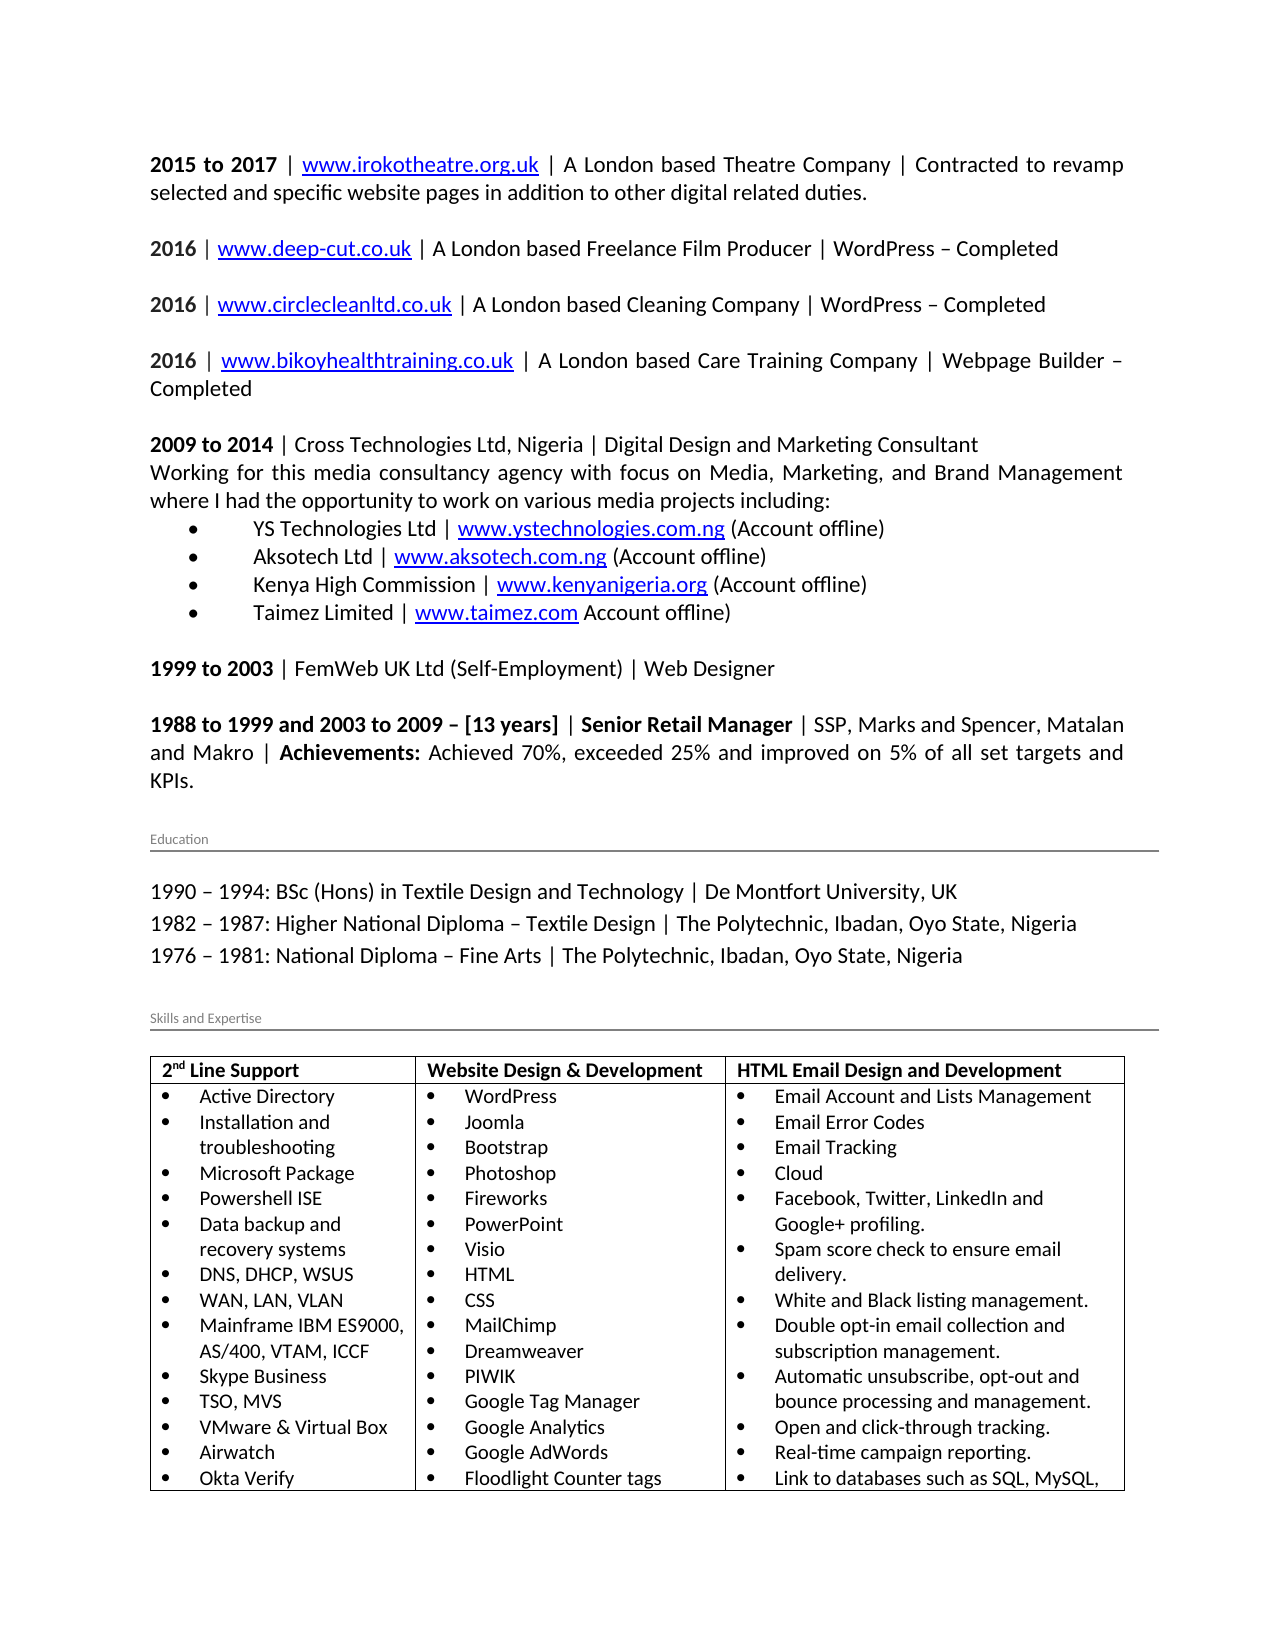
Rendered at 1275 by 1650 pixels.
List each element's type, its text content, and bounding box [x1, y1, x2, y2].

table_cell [726, 1084, 1124, 1490]
table_header Website Design & Development [416, 1057, 725, 1083]
list Kenya High Commission | www.kenyanigeria.org (Account offline) [187, 570, 1125, 598]
text Working for this media consultancy agency with focus on Media, Marketing, and Brand Management where I had the opportunity to work on various media projects including: [150, 458, 1125, 514]
text 1990 – 1994: BSc (Hons) in Textile Design and Technology | De Montfort University, UK [150, 877, 1125, 905]
text 2009 to 2014 | Cross Technologies Ltd, Nigeria | Digital Design and Marketing Consultant [150, 430, 1125, 458]
text 2016 | www.bikoyhealthtraining.co.uk | A London based Care Training Company | Webpage Builder – Completed [150, 346, 1125, 402]
list YS Technologies Ltd | www.ystechnologies.com.ng (Account offline) [187, 514, 1125, 542]
text 2016 | www.circlecleanltd.co.uk | A London based Cleaning Company | WordPress – Completed [150, 290, 1125, 318]
text Skills and Expertise [150, 997, 1159, 1029]
text 1999 to 2003 | FemWeb UK Ltd (Self-Employment) | Web Designer [150, 654, 1125, 682]
text 2015 to 2017 | www.irokotheatre.org.uk | A London based Theatre Company | Contracted to revamp selected and specific website pages in addition to other digital related duties. [150, 150, 1125, 206]
table_header 2nd Line Support [151, 1057, 415, 1083]
text 1982 – 1987: Higher National Diploma – Textile Design | The Polytechnic, Ibadan, Oyo State, Nigeria [150, 909, 1125, 937]
list Taimez Limited | www.taimez.com Account offline) [187, 598, 1125, 626]
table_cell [416, 1084, 725, 1490]
text 1976 – 1981: National Diploma – Fine Arts | The Polytechnic, Ibadan, Oyo State, Nigeria [150, 941, 1125, 969]
list Aksotech Ltd | www.aksotech.com.ng (Account offline) [187, 542, 1125, 570]
text 1988 to 1999 and 2003 to 2009 – [13 years] | Senior Retail Manager | SSP, Marks and Spencer, Matalan and Makro | Achievements: Achieved 70%, exceeded 25% and improved on 5% of all set targets and KPIs. [150, 710, 1125, 794]
text Education [150, 817, 1159, 850]
table_header HTML Email Design and Development [726, 1057, 1124, 1083]
text 2016 | www.deep-cut.co.uk | A London based Freelance Film Producer | WordPress – Completed [150, 234, 1125, 262]
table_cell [151, 1084, 415, 1490]
